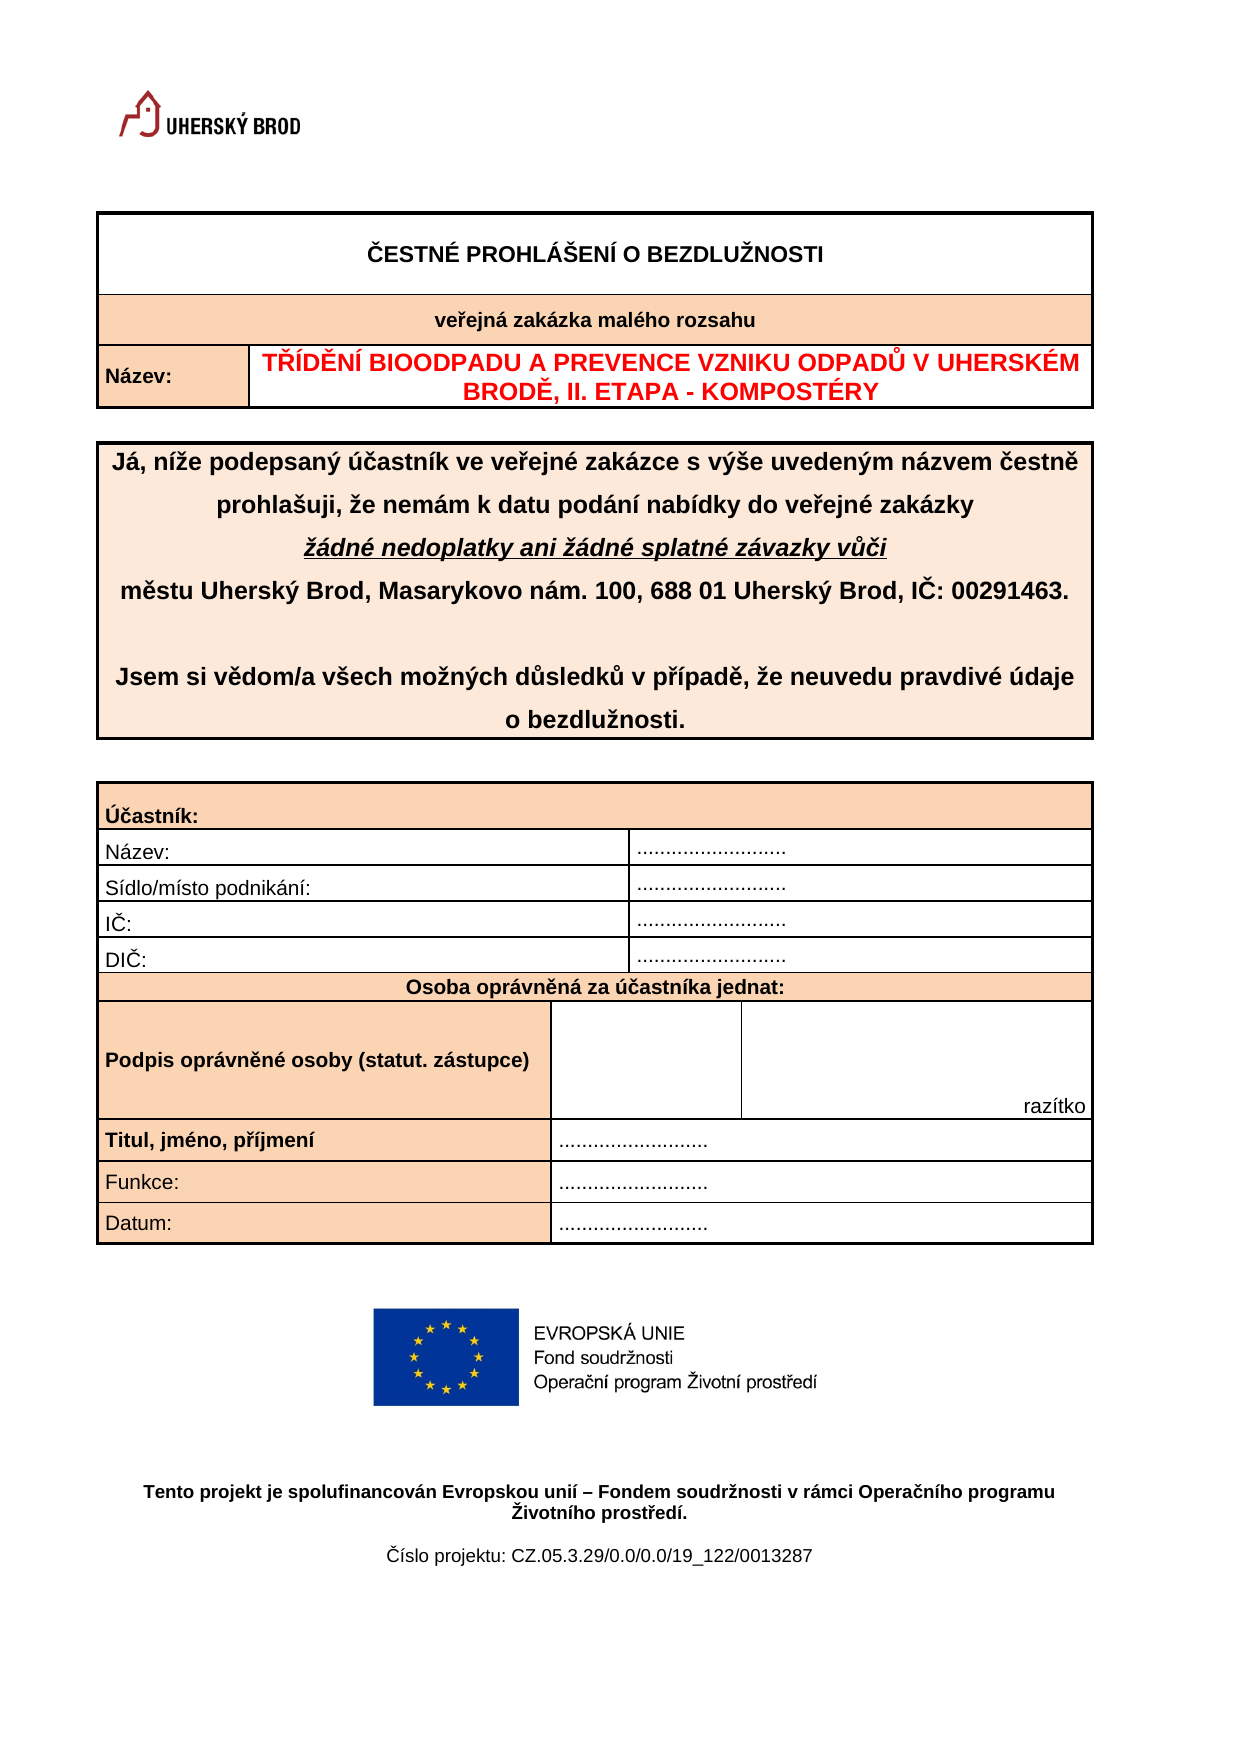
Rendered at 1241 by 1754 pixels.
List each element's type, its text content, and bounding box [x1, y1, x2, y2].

table_header Účastník: [99, 784, 1091, 828]
table_cell .......................... [552, 1162, 1091, 1202]
table_cell Datum: [99, 1203, 550, 1242]
table_cell .......................... [630, 938, 1091, 972]
table_cell Podpis oprávněné osoby (statut. zástupce) [99, 1002, 550, 1118]
table_header Já, níže podepsaný účastník ve veřejné zakázce s výše uvedeným názvem čestně prohlašuji, že nemám k datu podání nabídky do veřejné zakázky žádné nedoplatky ani žádné splatné závazky vůči městu Uherský Brod, Masarykovo nám. 100, 688 01 Uherský Brod, IČ: 00291463. Jsem si vědom/a všech možných důsledků v případě, že neuvedu pravdivé údaje o bezdlužnosti. [99, 445, 1091, 737]
picture [341, 1276, 858, 1438]
table_cell Osoba oprávněná za účastníka jednat: [99, 973, 1091, 1000]
table_cell IČ: [99, 902, 628, 936]
table_cell .......................... [630, 902, 1091, 936]
text Číslo projektu: CZ.05.3.29/0.0/0.0/19_122/0013287 [106, 1545, 1092, 1567]
table_cell DIČ: [99, 938, 628, 972]
table_cell Sídlo/místo podnikání: [99, 866, 628, 900]
table_cell Titul, jméno, příjmení [99, 1120, 550, 1160]
table_cell .......................... [552, 1203, 1091, 1242]
table_cell .......................... [630, 830, 1091, 864]
table_cell .......................... [552, 1120, 1091, 1160]
table_cell Název: [99, 830, 628, 864]
table_cell Třídění bioodpadu a prevence vzniku odpadů v Uherském Brodě, II. etapa - kompostéry [250, 346, 1091, 406]
table_cell razítko [742, 1002, 1091, 1118]
table_cell [552, 1002, 741, 1118]
table_cell veřejná zakázka malého rozsahu [99, 295, 1091, 344]
table_cell Funkce: [99, 1162, 550, 1202]
table_cell Název: [99, 346, 248, 406]
table_header ČESTNÉ PROHLÁŠENÍ O BEZDLUŽNOSTI [99, 215, 1091, 293]
picture [106, 73, 313, 155]
table_cell .......................... [630, 866, 1091, 900]
text Tento projekt je spolufinancován Evropskou unií – Fondem soudržnosti v rámci Operačního programu Životního prostředí. [106, 1481, 1092, 1524]
